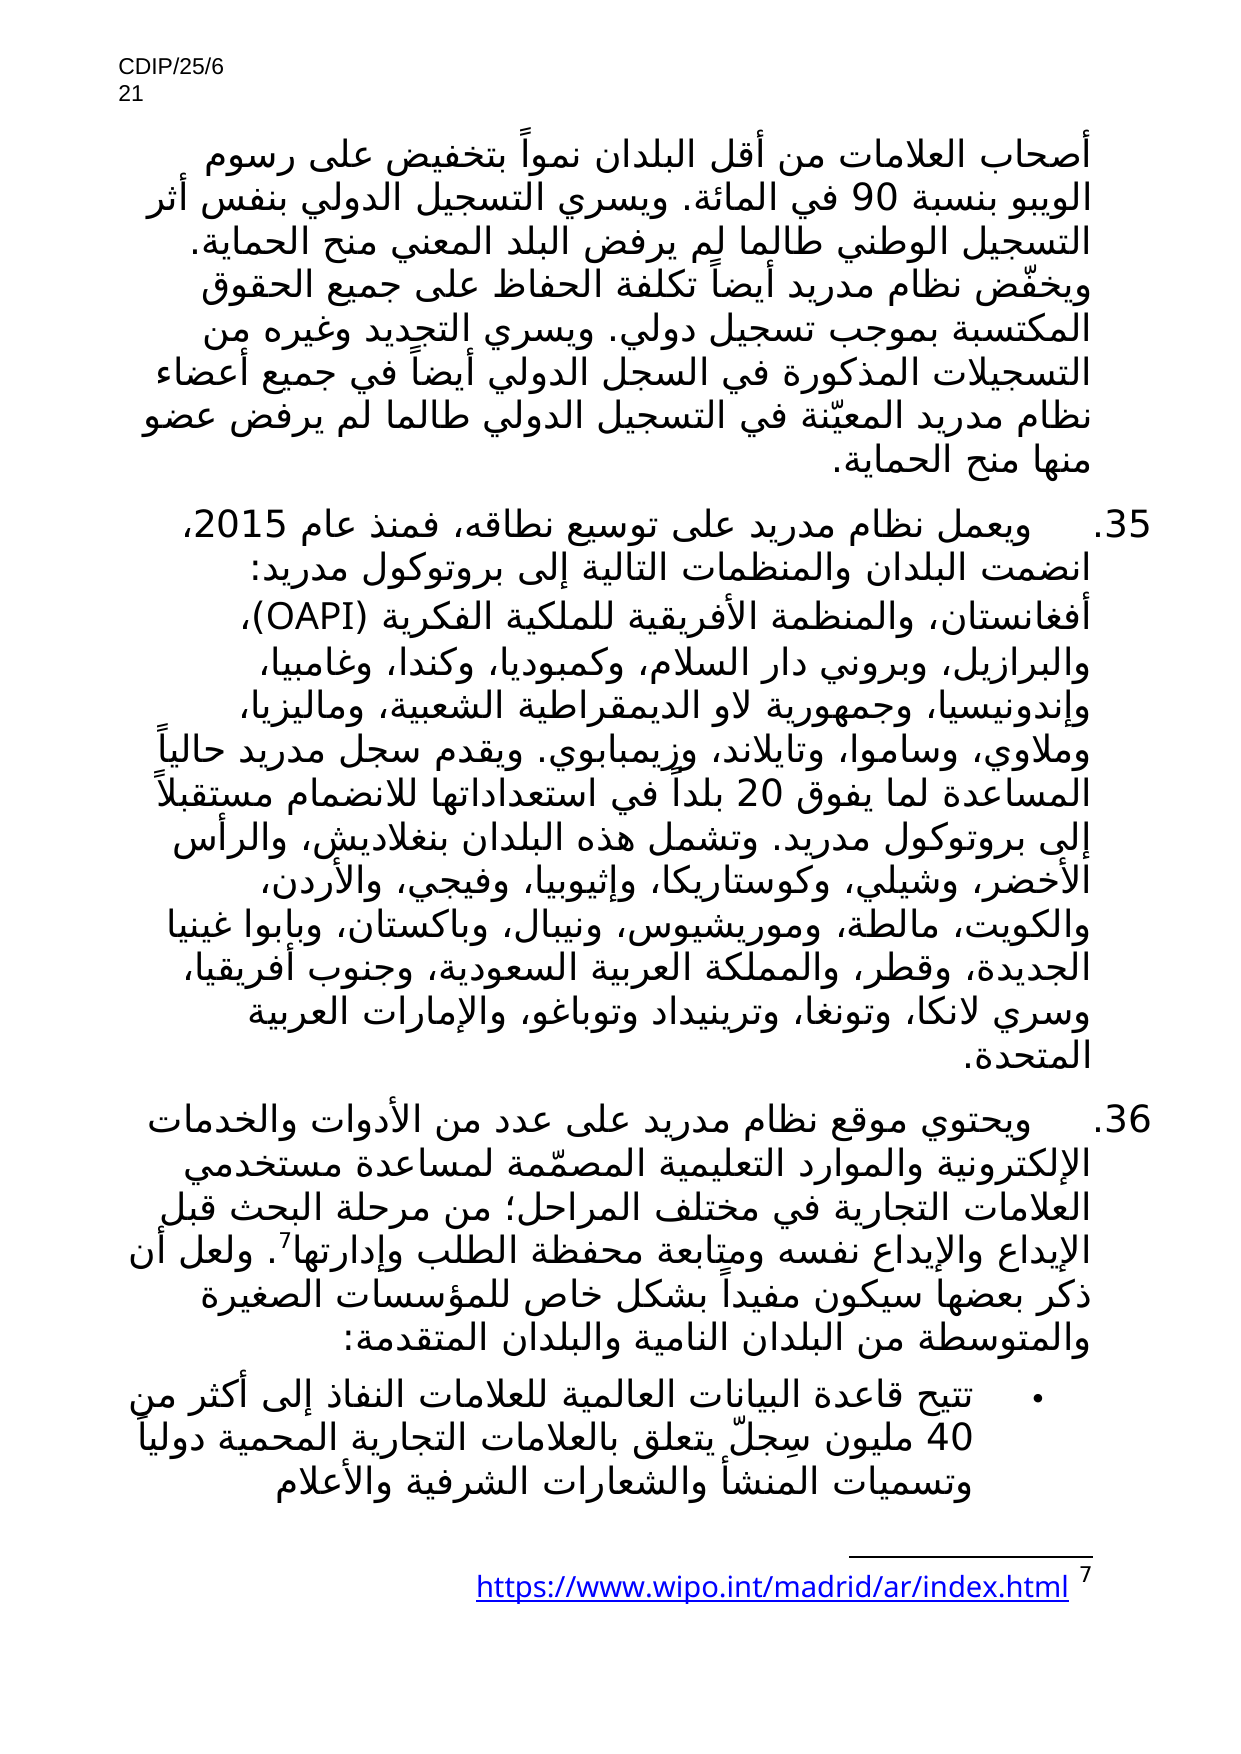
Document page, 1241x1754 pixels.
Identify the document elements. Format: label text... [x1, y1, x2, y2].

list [118, 1372, 1033, 1503]
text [118, 132, 1092, 481]
text ويعمل نظام مدريد على توسيع نطاقه، فمنذ عام 2015، انضمت البلدان والمنظمات التالية إلى بروتوكول مدريد: أفغانستان، والمنظمة الأفريقية للملكية الفكرية (OAPI)، والبرازيل، وبروني دار السلام، وكمبوديا، وكندا، وغامبيا، وإندونيسيا، وجمهورية لاو الديمقراطية الشعبية، وماليزيا، وملاوي، وساموا، وتايلاند، وزيمبابوي. ويقدم سجل مدريد حالياً المساعدة لما يفوق 20 بلداً في استعداداتها للانضمام مستقبلاً إلى بروتوكول مدريد. وتشمل هذه البلدان بنغلاديش، والرأس الأخضر، وشيلي، وكوستاريكا، وإثيوبيا، وفيجي، والأردن، والكويت، مالطة، وموريشيوس، ونيبال، وباكستان، وبابوا غينيا الجديدة، وقطر، والمملكة العربية السعودية، وجنوب أفريقيا، وسري لانكا، وتونغا، وترينيداد وتوباغو، والإمارات العربية المتحدة. [118, 502, 1092, 1077]
text ويحتوي موقع نظام مدريد على عدد من الأدوات والخدمات الإلكترونية والموارد التعليمية المصمّمة لمساعدة مستخدمي العلامات التجارية في مختلف المراحل؛ من مرحلة البحث قبل الإيداع والإيداع نفسه ومتابعة محفظة الطلب وإدارتها. ولعل أن ذكر بعضها سيكون مفيداً بشكل خاص للمؤسسات الصغيرة والمتوسطة من البلدان النامية والبلدان المتقدمة: [118, 1098, 1092, 1360]
